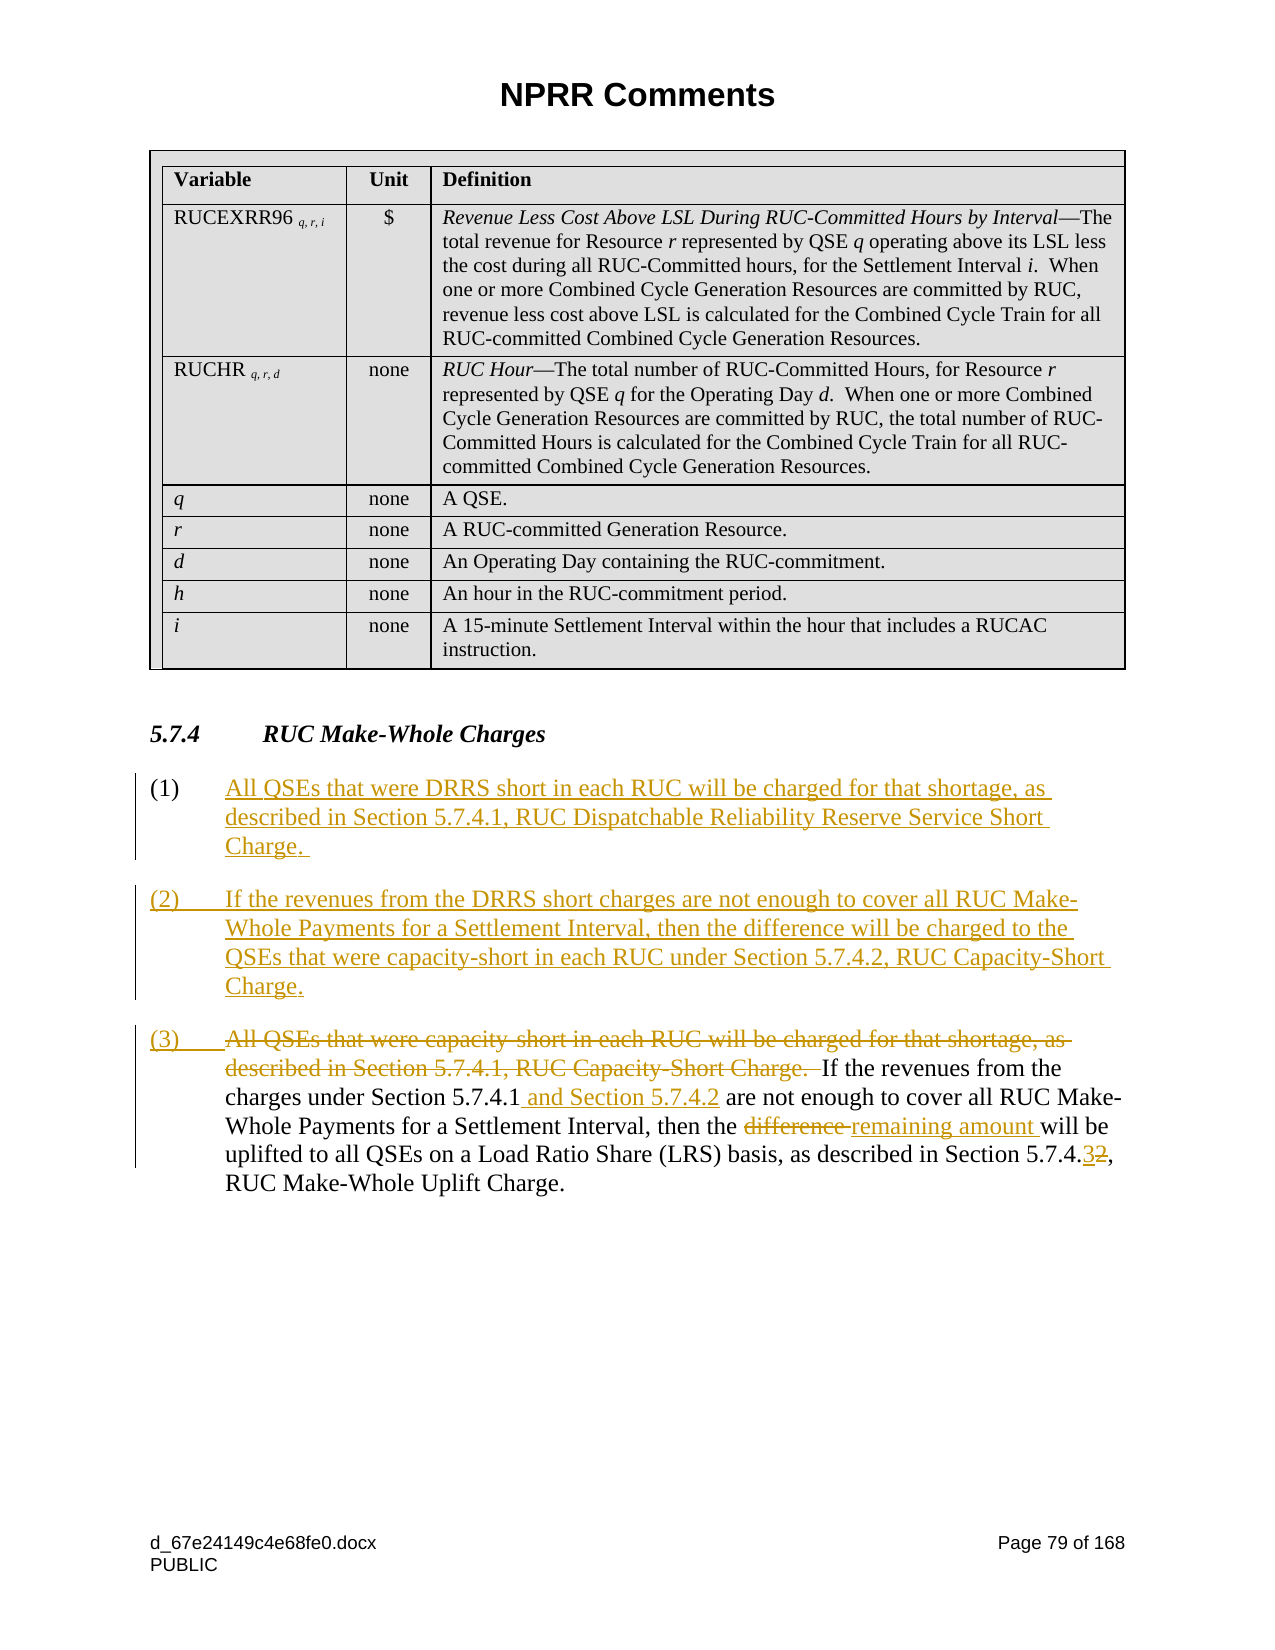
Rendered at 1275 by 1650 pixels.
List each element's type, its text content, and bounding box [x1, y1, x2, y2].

text If the revenues from the charges under Section 5.7.4.1 are not enough to cover all RUC Make-Whole Payments for a Settlement Interval, then the will be uplifted to all QSEs on a Load Ratio Share (LRS) basis, as described in Section 5.7.4., RUC Make-Whole Uplift Charge. [150, 1024, 1125, 1197]
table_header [151, 151, 1124, 668]
text 5.7.4 RUC Make-Whole Charges [150, 719, 1125, 748]
text (1) [150, 773, 1125, 859]
